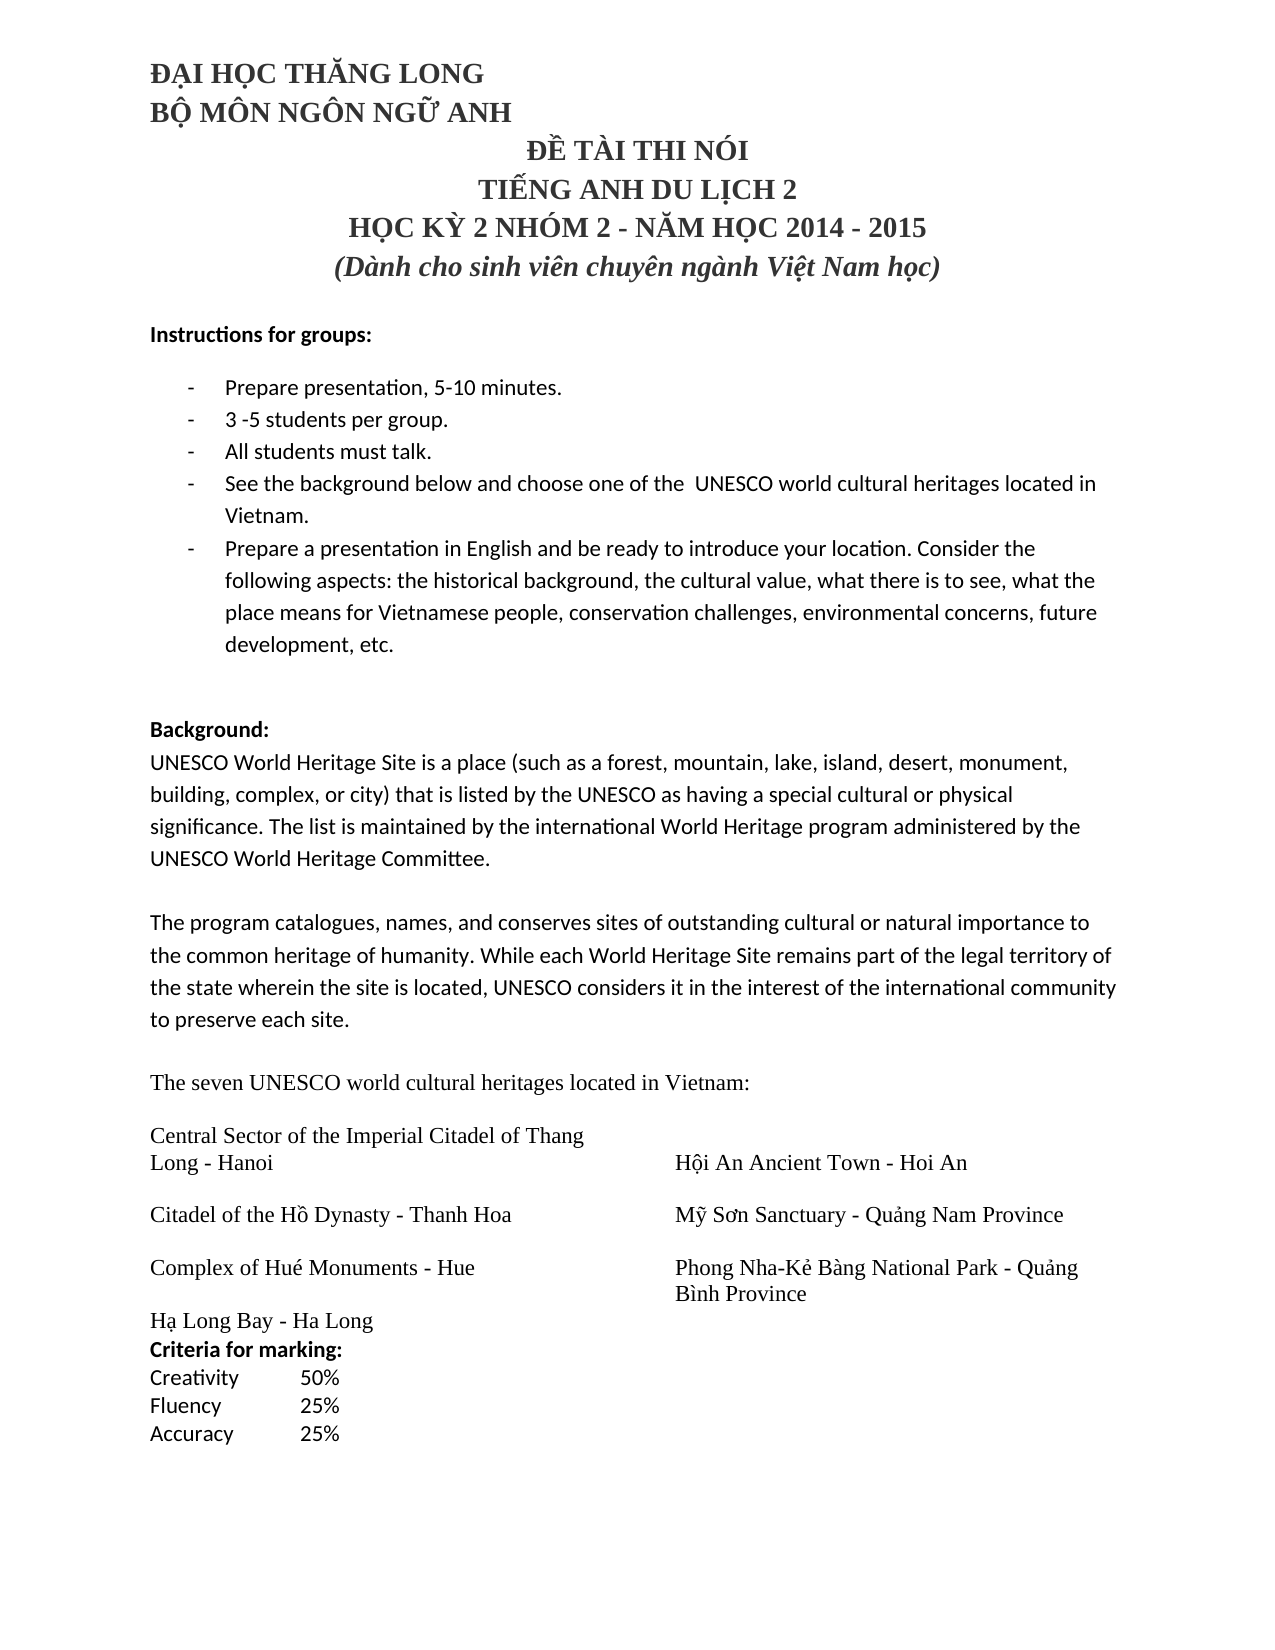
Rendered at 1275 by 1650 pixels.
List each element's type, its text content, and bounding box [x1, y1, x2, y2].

text Criteria for marking: [150, 1335, 1125, 1363]
list All students must talk. [187, 437, 1125, 465]
text Mỹ Sơn Sanctuary - Quảng Nam Province [675, 1201, 1125, 1228]
text (Dành cho sinh viên chuyên ngành Việt Nam học) [150, 249, 1125, 282]
text Hội An Ancient Town - Hoi An [675, 1148, 1125, 1175]
text Accuracy 25% [150, 1419, 1125, 1447]
text BỘ MÔN NGÔN NGỮ ANH [150, 95, 1125, 128]
text ĐỀ TÀI THI NÓI [150, 133, 1125, 167]
list See the background below and choose one of the UNESCO world cultural heritages located in Vietnam. [187, 469, 1125, 529]
list Prepare a presentation in English and be ready to introduce your location. Consider the following aspects: the historical background, the cultural value, what there is to see, what the place means for Vietnamese people, conservation challenges, environmental concerns, future development, etc. [187, 534, 1125, 658]
text Creativity 50% [150, 1363, 1125, 1391]
text The program catalogues, names, and conserves sites of outstanding cultural or natural importance to the common heritage of humanity. While each World Heritage Site remains part of the legal territory of the state wherein the site is located, UNESCO considers it in the interest of the international community to preserve each site. [150, 908, 1125, 1033]
text Fluency 25% [150, 1391, 1125, 1419]
text ĐẠI HỌC THĂNG LONG [150, 56, 1125, 90]
text Instructions for groups: [150, 320, 1125, 348]
text UNESCO World Heritage Site is a place (such as a forest, mountain, lake, island, desert, monument, building, complex, or city) that is listed by the UNESCO as having a special cultural or physical significance. The list is maintained by the international World Heritage program administered by the UNESCO World Heritage Committee. [150, 748, 1125, 872]
list Prepare presentation, 5-10 minutes. [187, 373, 1125, 401]
text The seven UNESCO world cultural heritages located in Vietnam: [150, 1069, 1125, 1096]
text Complex of Hué Monuments - Hue [150, 1254, 600, 1280]
text Citadel of the Hồ Dynasty - Thanh Hoa [150, 1201, 600, 1228]
text TIẾNG ANH DU LỊCH 2 [150, 172, 1125, 205]
text Central Sector of the Imperial Citadel of Thang Long - Hanoi [150, 1122, 600, 1175]
text Phong Nha-Kẻ Bàng National Park - Quảng Bình Province [675, 1254, 1125, 1307]
text Background: [150, 715, 1125, 743]
text Hạ Long Bay - Ha Long [150, 1307, 600, 1333]
text HỌC KỲ 2 NHÓM 2 - NĂM HỌC 2014 - 2015 [150, 210, 1125, 244]
list 3 -5 students per group. [187, 405, 1125, 433]
